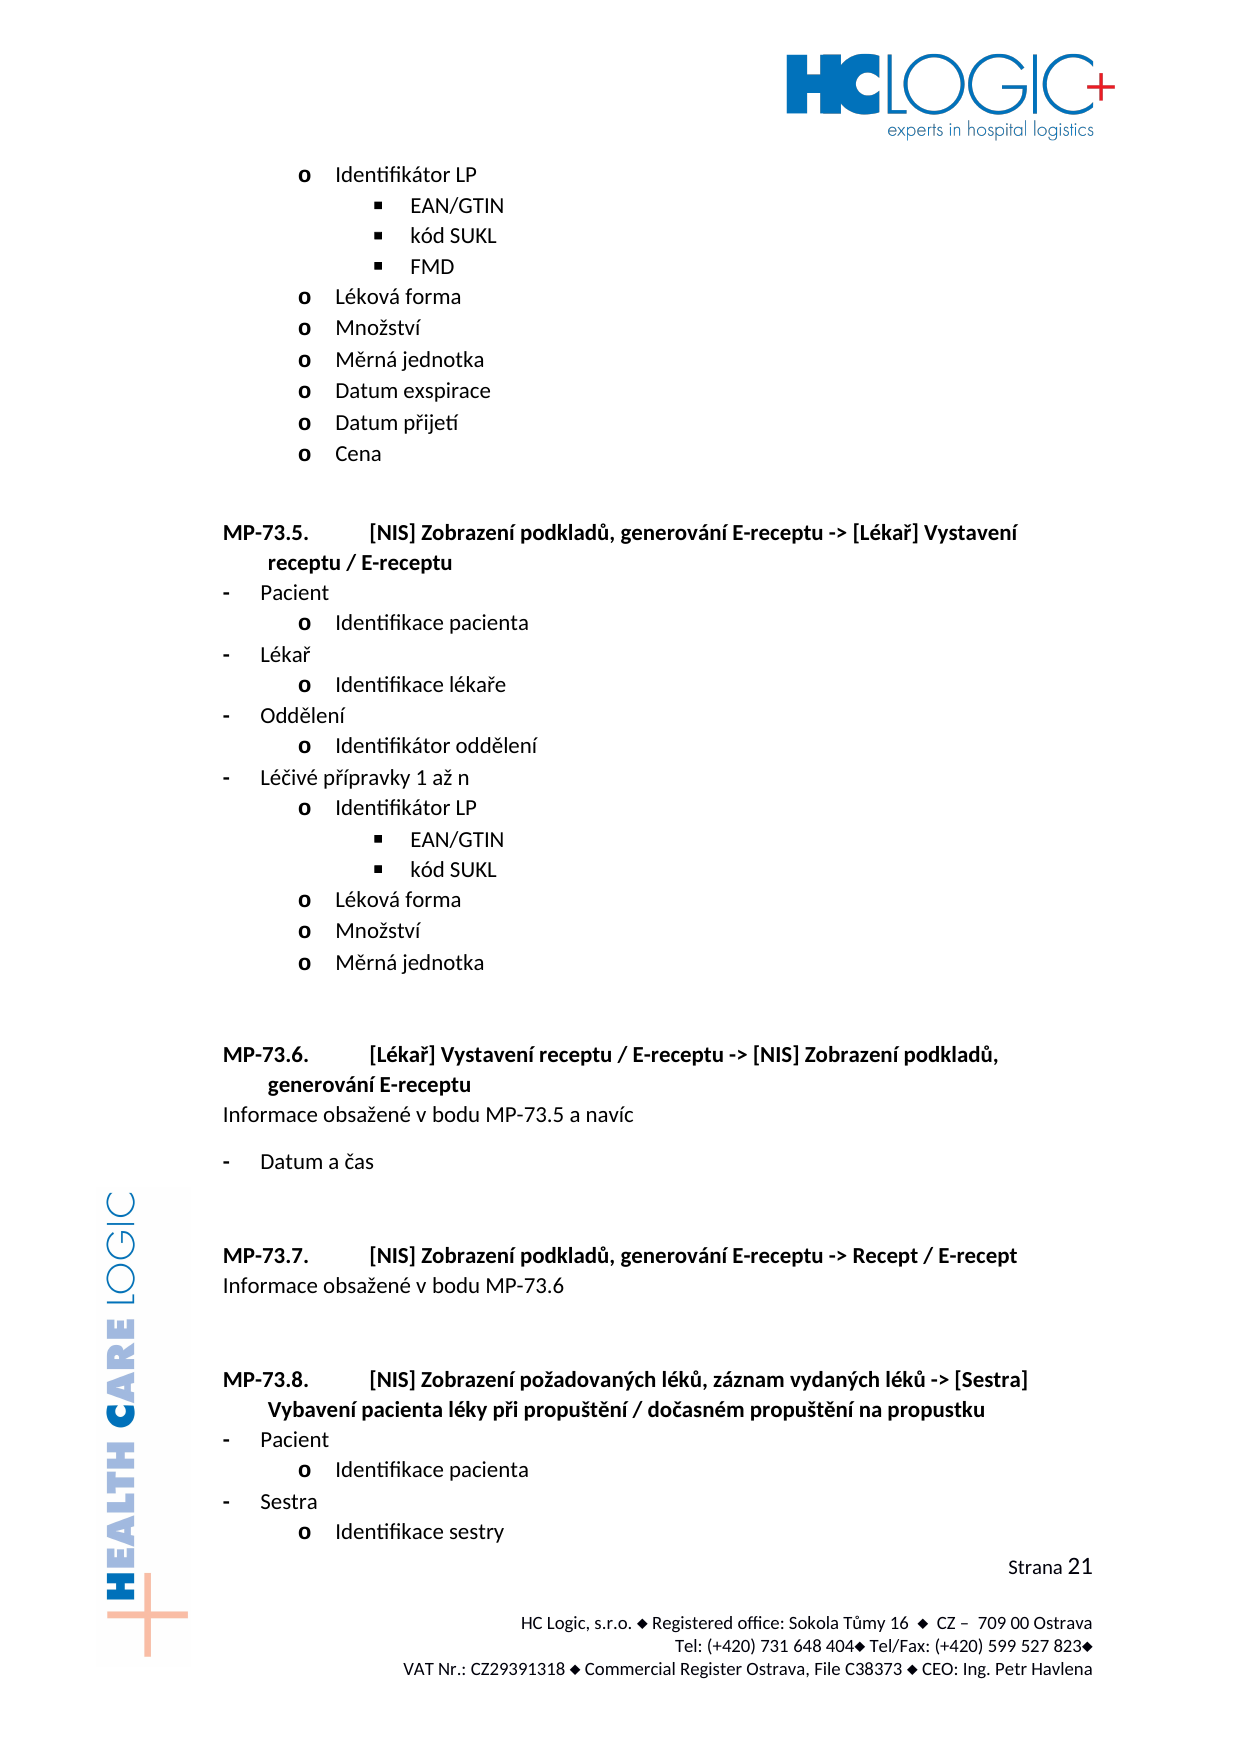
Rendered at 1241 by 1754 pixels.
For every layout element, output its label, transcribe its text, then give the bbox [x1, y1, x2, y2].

list EAN/GTIN [373, 825, 1093, 853]
list Léková forma [298, 885, 1093, 914]
list Množství [298, 917, 1093, 946]
list kód SUKL [373, 855, 1093, 883]
list Pacient [223, 1425, 1093, 1453]
list Měrná jednotka [298, 345, 1093, 374]
list kód SUKL [373, 222, 1093, 249]
list Cena [298, 439, 1093, 468]
list Identifikace pacienta [298, 608, 1093, 637]
list Identifikace lékaře [298, 670, 1093, 699]
list Identifikátor LP [298, 793, 1093, 822]
list Pacient [223, 578, 1093, 606]
list Oddělení [223, 701, 1093, 729]
list [NIS] Zobrazení požadovaných léků, záznam vydaných léků -> [Sestra] Vybavení pacienta léky při propuštění / dočasném propuštění na propustku [223, 1365, 1093, 1423]
list Měrná jednotka [298, 948, 1093, 977]
list Datum exspirace [298, 376, 1093, 406]
list Sestra [223, 1487, 1093, 1515]
list Identifikátor oddělení [298, 732, 1093, 761]
list Identifikátor LP [298, 160, 1093, 189]
list Lékař [223, 640, 1093, 668]
list Identifikace pacienta [298, 1456, 1093, 1485]
text Informace obsažené v bodu MP-73.6 [185, 1271, 1093, 1299]
list EAN/GTIN [373, 191, 1093, 219]
list [Lékař] Vystavení receptu / E-receptu -> [NIS] Zobrazení podkladů, generování E-receptu [223, 1040, 1093, 1098]
list FMD [373, 252, 1093, 280]
list [NIS] Zobrazení podkladů, generování E-receptu -> [Lékař] Vystavení receptu / E-receptu [223, 518, 1093, 576]
text Informace obsažené v bodu MP-73.5 a navíc [185, 1100, 1093, 1128]
list Léčivé přípravky 1 až n [223, 763, 1093, 791]
picture [96, 1187, 192, 1667]
list Datum a čas [223, 1147, 1093, 1175]
list Identifikace sestry [298, 1517, 1093, 1546]
list Datum přijetí [298, 408, 1093, 437]
list Léková forma [298, 282, 1093, 311]
picture [755, 39, 1131, 152]
list [NIS] Zobrazení podkladů, generování E-receptu -> Recept / E-recept [223, 1241, 1093, 1269]
list Množství [298, 313, 1093, 343]
